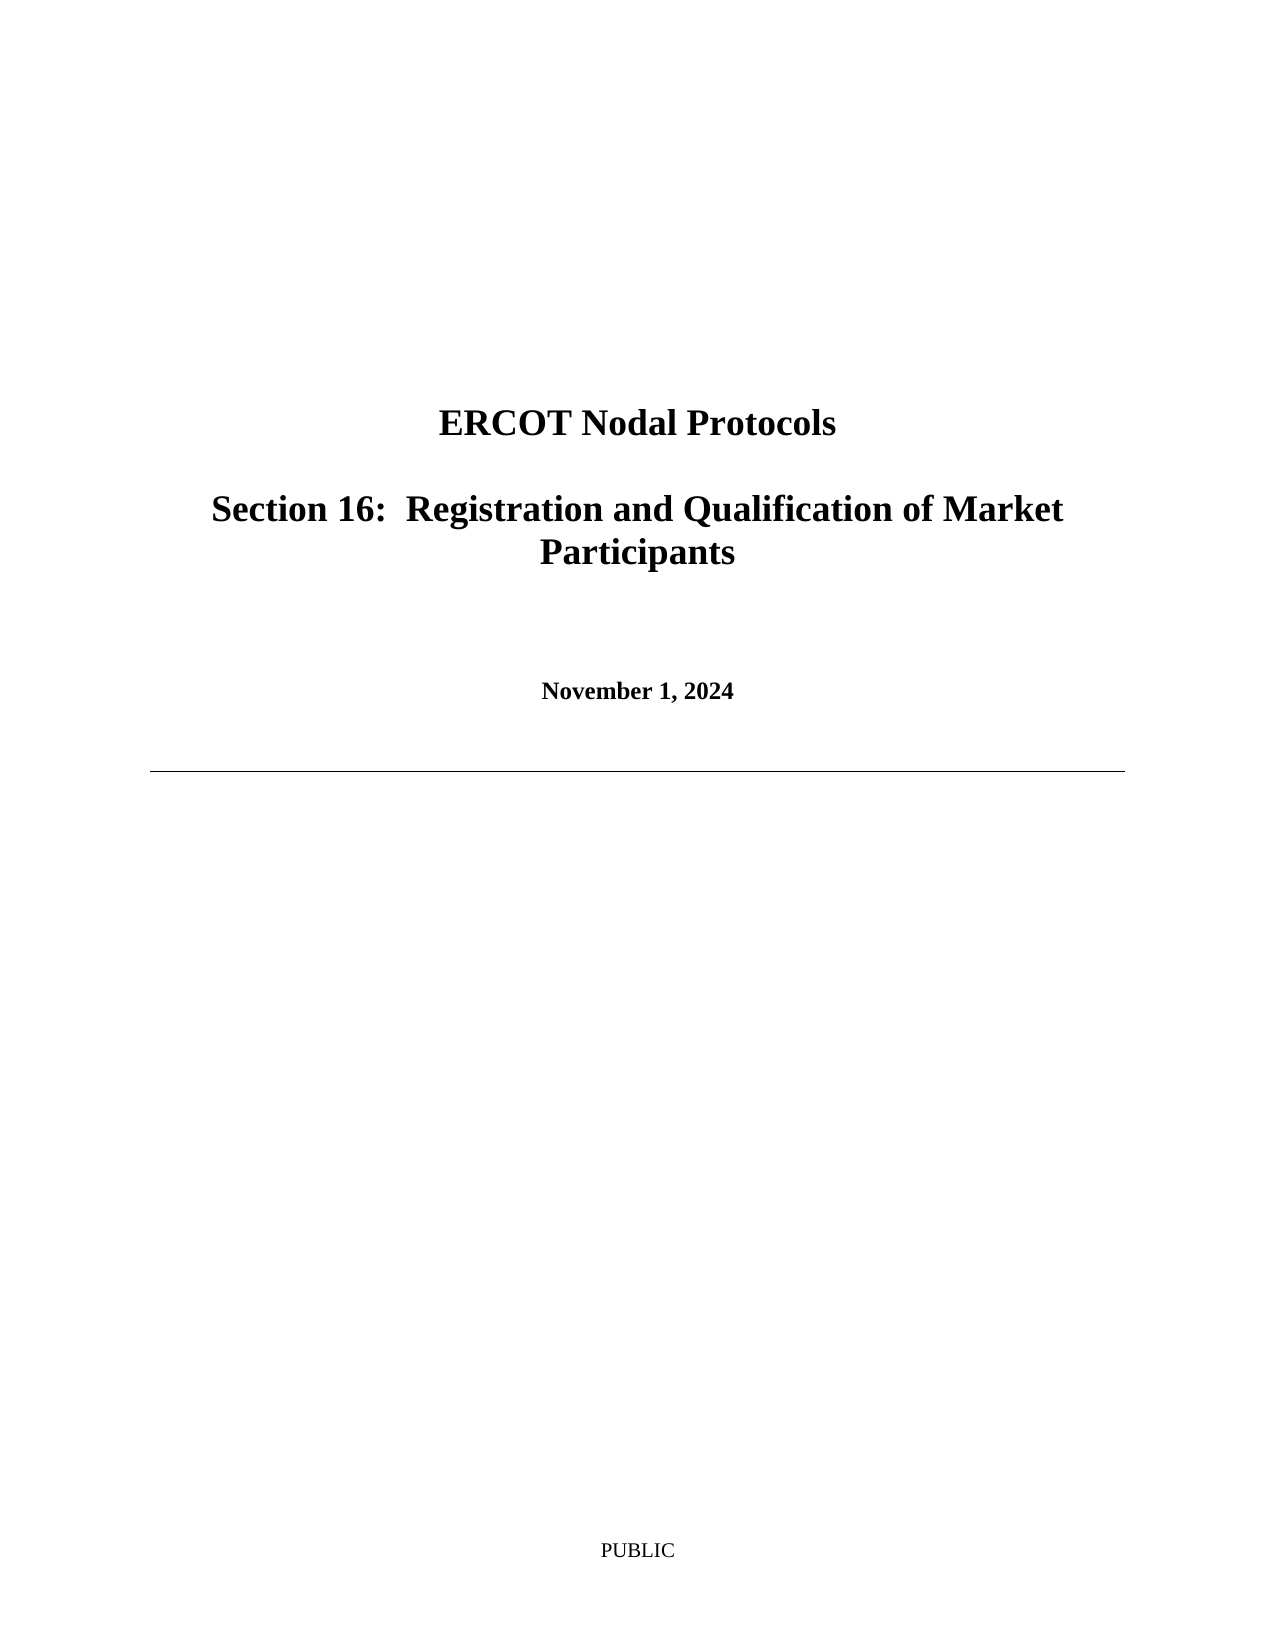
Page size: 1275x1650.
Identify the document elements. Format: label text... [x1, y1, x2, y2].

text ERCOT Nodal Protocols [150, 400, 1125, 443]
text November 1, 2024 [150, 676, 1125, 705]
text Section 16: Registration and Qualification of Market Participants [150, 486, 1125, 572]
